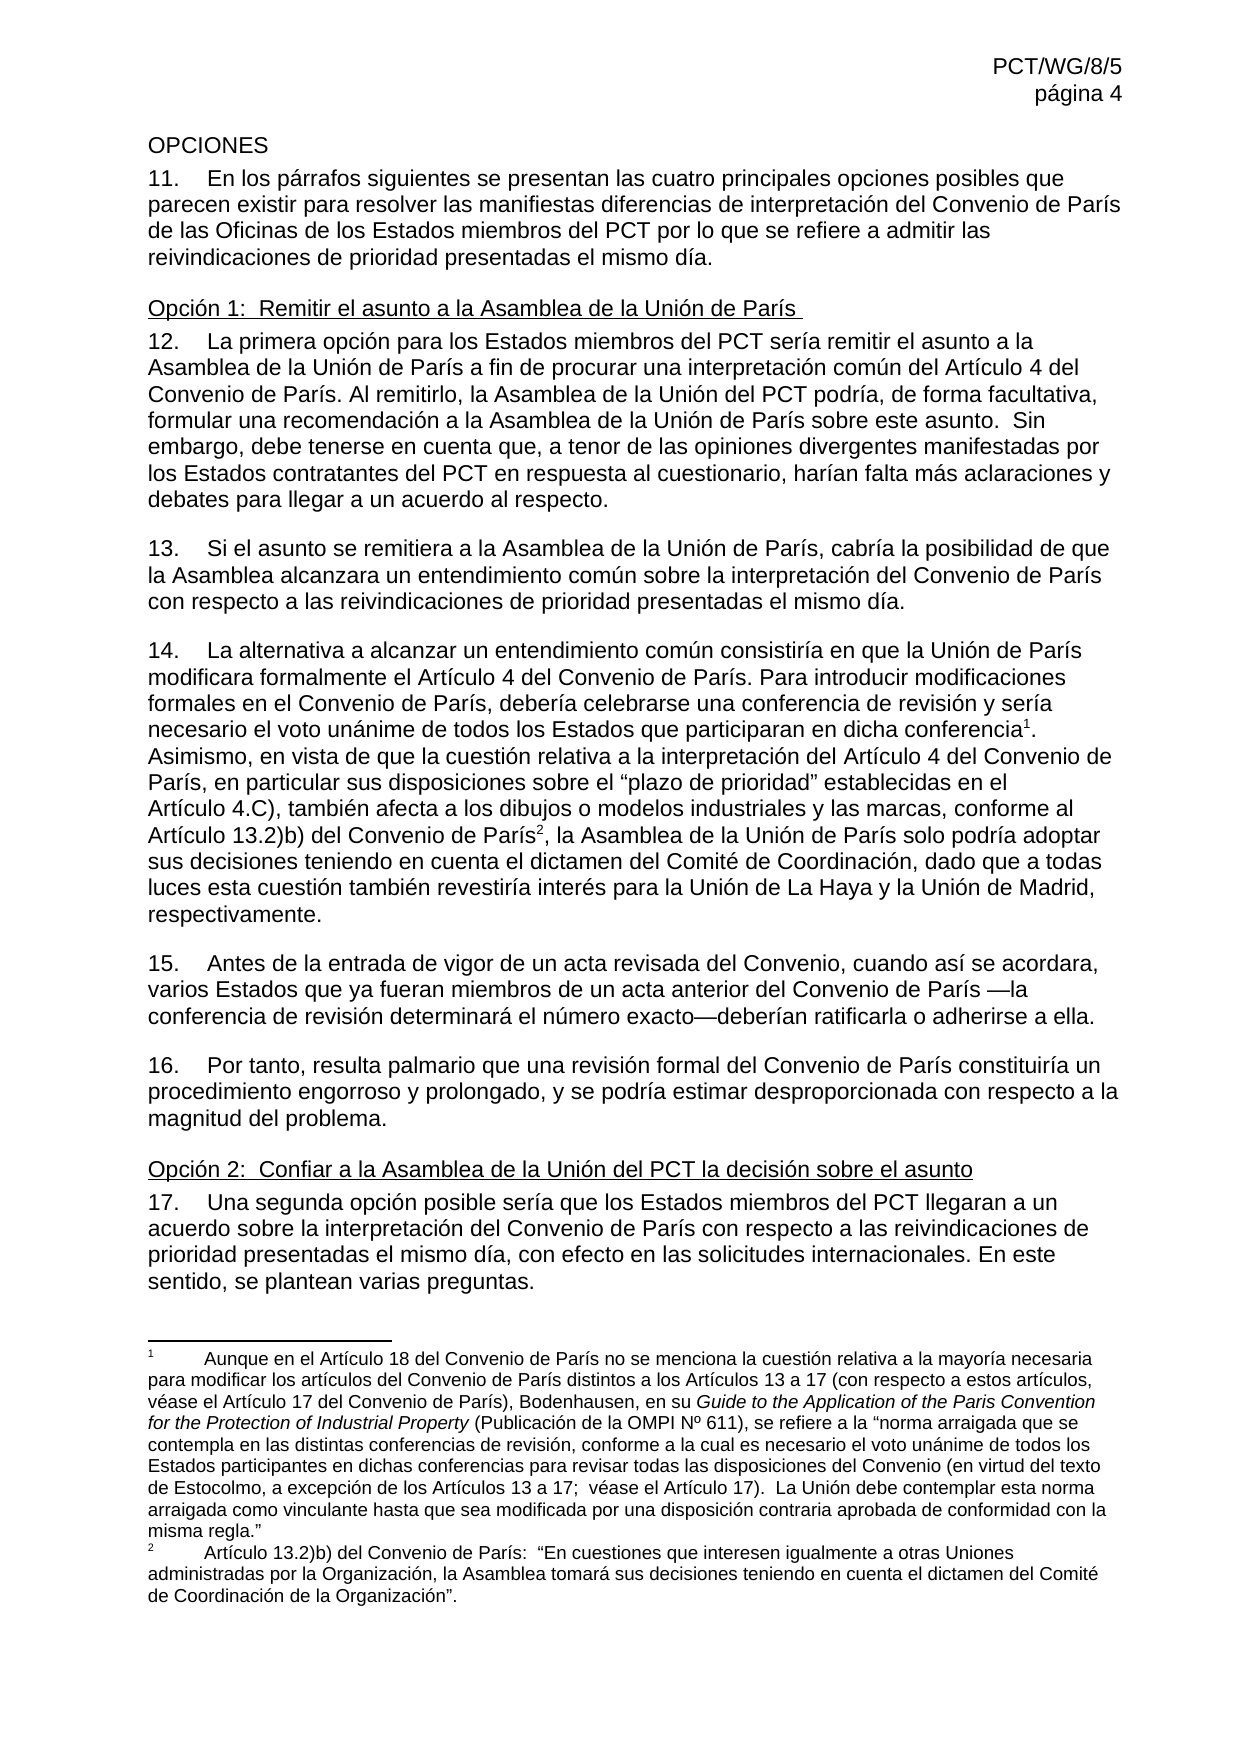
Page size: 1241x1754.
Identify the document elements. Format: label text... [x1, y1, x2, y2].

subtitle opCionEs [148, 132, 1122, 158]
text En los párrafos siguientes se presentan las cuatro principales opciones posibles que parecen existir para resolver las manifiestas diferencias de interpretación del Convenio de París de las Oficinas de los Estados miembros del PCT por lo que se refiere a admitir las reivindicaciones de prioridad presentadas el mismo día. [148, 165, 1122, 270]
text La primera opción para los Estados miembros del PCT sería remitir el asunto a la Asamblea de la Unión de París a fin de procurar una interpretación común del Artículo 4 del Convenio de París. Al remitirlo, la Asamblea de la Unión del PCT podría, de forma facultativa, formular una recomendación a la Asamblea de la Unión de París sobre este asunto. Sin embargo, debe tenerse en cuenta que, a tenor de las opiniones divergentes manifestadas por los Estados contratantes del PCT en respuesta al cuestionario, harían falta más aclaraciones y debates para llegar a un acuerdo al respecto. [148, 328, 1122, 512]
subtitle Opción 2: Confiar a la Asamblea de la Unión del PCT la decisión sobre el asunto [148, 1156, 1122, 1182]
text Antes de la entrada de vigor de un acta revisada del Convenio, cuando así se acordara, varios Estados que ya fueran miembros de un acta anterior del Convenio de París —la conferencia de revisión determinará el número exacto—deberían ratificarla o adherirse a ella. [148, 950, 1122, 1029]
text Una segunda opción posible sería que los Estados miembros del PCT llegaran a un acuerdo sobre la interpretación del Convenio de París con respecto a las reivindicaciones de prioridad presentadas el mismo día, con efecto en las solicitudes internacionales. En este sentido, se plantean varias preguntas. [148, 1189, 1122, 1294]
text La alternativa a alcanzar un entendimiento común consistiría en que la Unión de París modificara formalmente el Artículo 4 del Convenio de París. Para introducir modificaciones formales en el Convenio de París, debería celebrarse una conferencia de revisión y sería necesario el voto unánime de todos los Estados que participaran en dicha conferencia. Asimismo, en vista de que la cuestión relativa a la interpretación del Artículo 4 del Convenio de París, en particular sus disposiciones sobre el “plazo de prioridad” establecidas en el Artículo 4.C), también afecta a los dibujos o modelos industriales y las marcas, conforme al Artículo 13.2)b) del Convenio de París, la Asamblea de la Unión de París solo podría adoptar sus decisiones teniendo en cuenta el dictamen del Comité de Coordinación, dado que a todas luces esta cuestión también revestiría interés para la Unión de La Haya y la Unión de Madrid, respectivamente. [148, 637, 1122, 927]
subtitle Opción 1: Remitir el asunto a la Asamblea de la Unión de París [148, 295, 1122, 322]
text Si el asunto se remitiera a la Asamblea de la Unión de París, cabría la posibilidad de que la Asamblea alcanzara un entendimiento común sobre la interpretación del Convenio de París con respecto a las reivindicaciones de prioridad presentadas el mismo día. [148, 535, 1122, 614]
text Por tanto, resulta palmario que una revisión formal del Convenio de París constituiría un procedimiento engorroso y prolongado, y se podría estimar desproporcionada con respecto a la magnitud del problema. [148, 1052, 1122, 1131]
